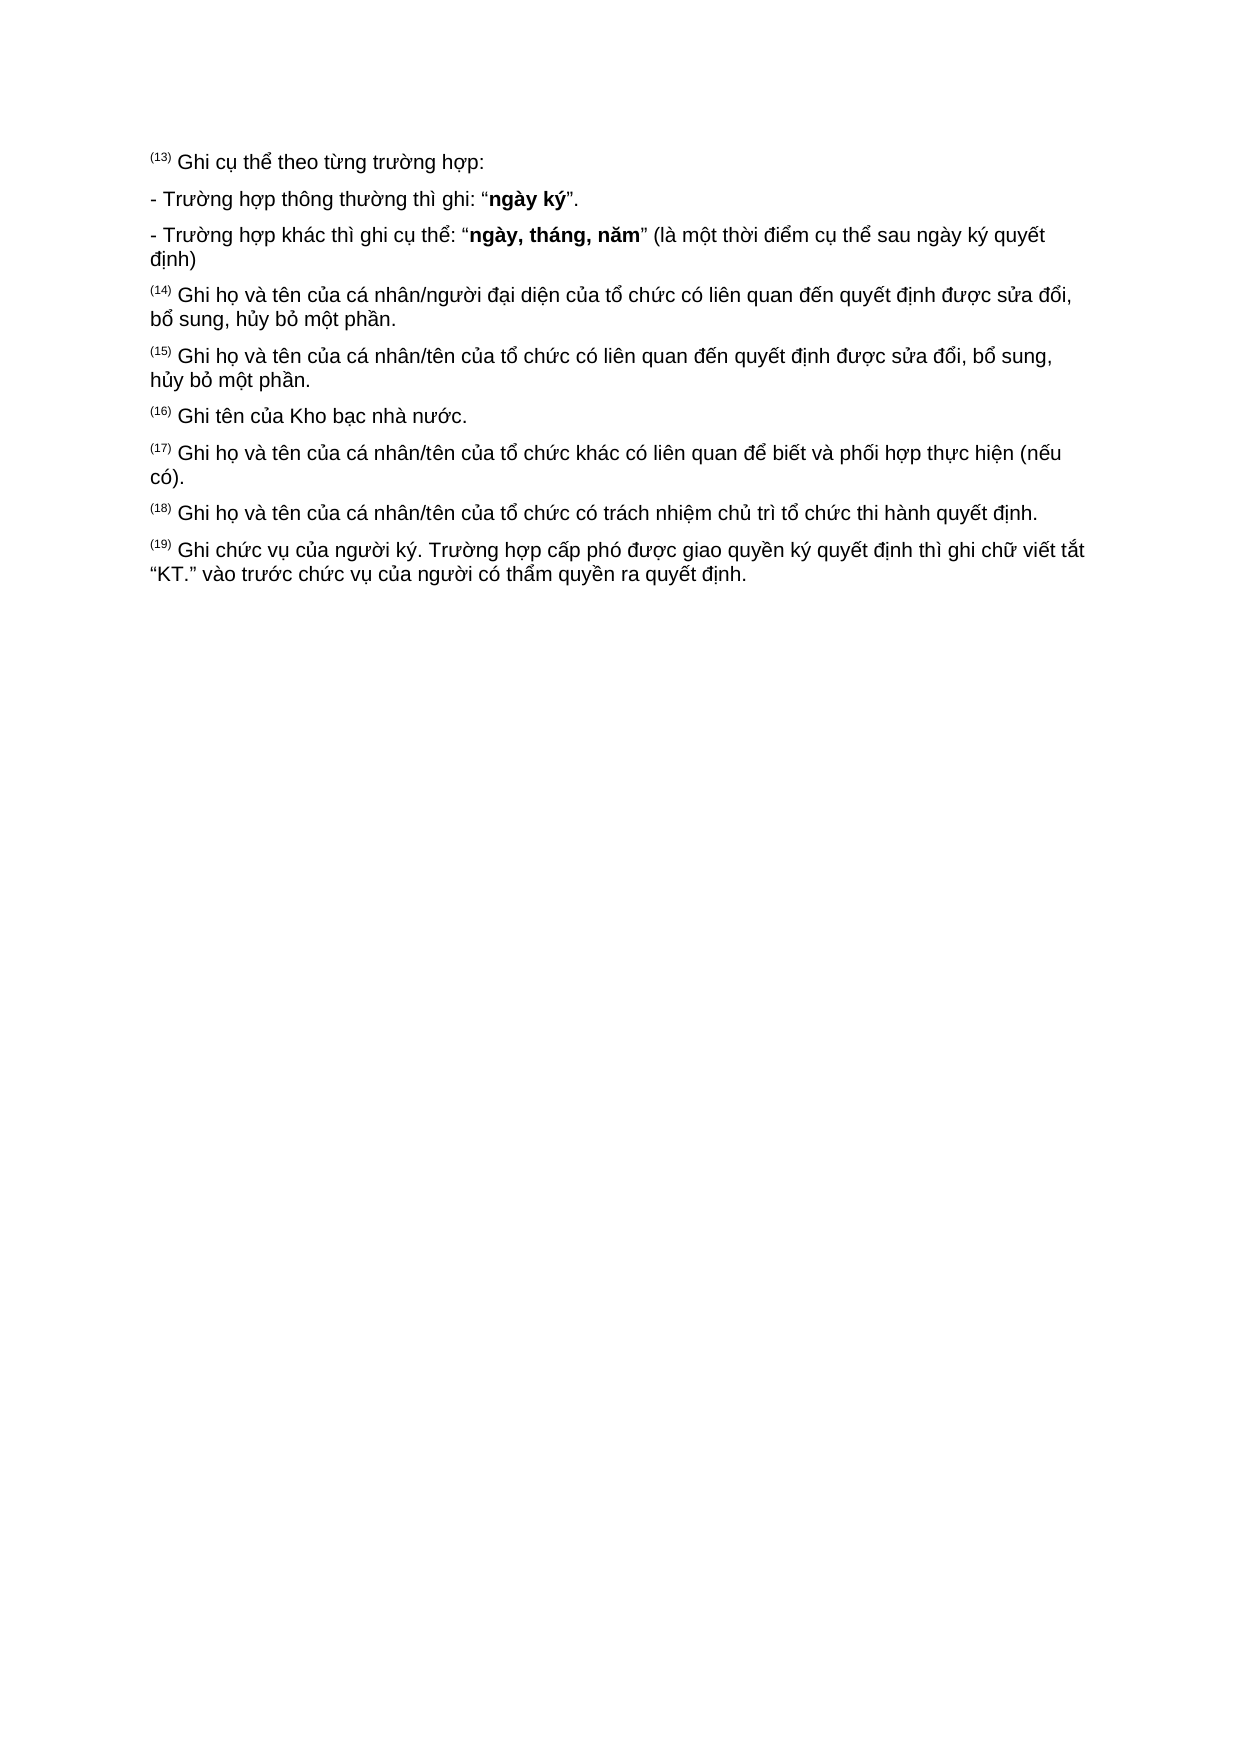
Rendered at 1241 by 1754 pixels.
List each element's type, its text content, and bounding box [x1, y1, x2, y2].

text - Trường hợp thông thường thì ghi: “ngày ký”. [150, 186, 1090, 210]
text (14) Ghi họ và tên của cá nhân/người đại diện của tổ chức có liên quan đến quyết định được sửa đổi, bổ sung, hủy bỏ một phần. [150, 283, 1090, 331]
text (18) Ghi họ và tên của cá nhân/tên của tổ chức có trách nhiệm chủ trì tổ chức thi hành quyết định. [150, 501, 1090, 525]
text (17) Ghi họ và tên của cá nhân/tên của tổ chức khác có liên quan để biết và phối hợp thực hiện (nếu có). [150, 441, 1090, 488]
text (15) Ghi họ và tên của cá nhân/tên của tổ chức có liên quan đến quyết định được sửa đổi, bổ sung, hủy bỏ một phần. [150, 344, 1090, 392]
text (13) Ghi cụ thể theo từng trường hợp: [150, 150, 1090, 174]
text - Trường hợp khác thì ghi cụ thể: “ngày, tháng, năm” (là một thời điểm cụ thể sau ngày ký quyết định) [150, 223, 1090, 271]
text (19) Ghi chức vụ của người ký. Trường hợp cấp phó được giao quyền ký quyết định thì ghi chữ viết tắt “KT.” vào trước chức vụ của người có thẩm quyền ra quyết định. [150, 537, 1090, 585]
text (16) Ghi tên của Kho bạc nhà nước. [150, 404, 1090, 428]
